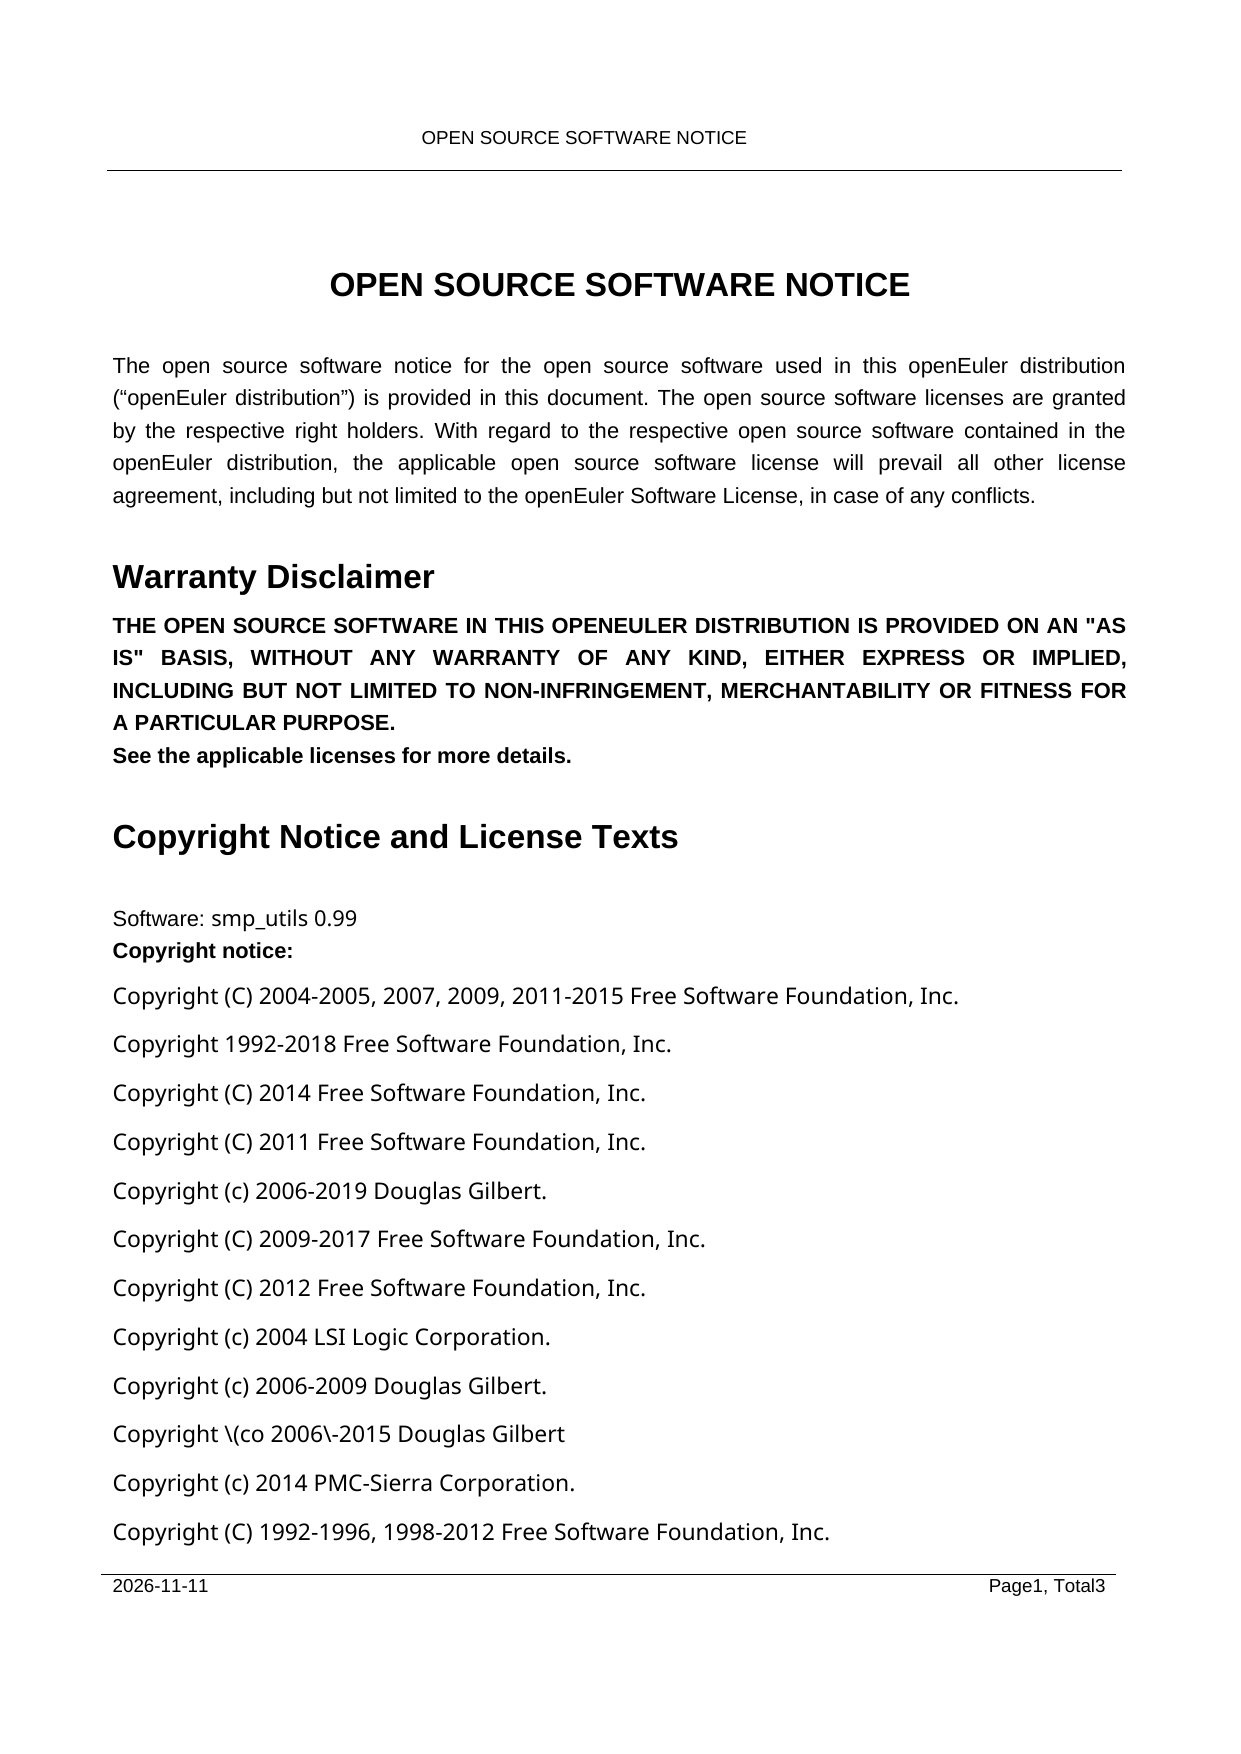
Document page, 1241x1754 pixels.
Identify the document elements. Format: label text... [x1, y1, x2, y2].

text Software: smp_utils 0.99 [112, 901, 1128, 934]
text Warranty Disclaimer [112, 544, 1128, 609]
text OPEN SOURCE SOFTWARE NOTICE [112, 251, 1128, 316]
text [112, 979, 1128, 1548]
text THE OPEN SOURCE SOFTWARE IN THIS OPENEULER DISTRIBUTION IS PROVIDED ON AN "AS IS" BASIS, WITHOUT ANY WARRANTY OF ANY KIND, EITHER EXPRESS OR IMPLIED, INCLUDING BUT NOT LIMITED TO NON-INFRINGEMENT, MERCHANTABILITY OR FITNESS FOR A PARTICULAR PURPOSE. See the applicable licenses for more details. [112, 609, 1128, 771]
text The open source software notice for the open source software used in this openEuler distribution (“openEuler distribution”) is provided in this document. The open source software licenses are granted by the respective right holders. With regard to the respective open source software contained in the openEuler distribution, the applicable open source software license will prevail all other license agreement, including but not limited to the openEuler Software License, in case of any conflicts. [112, 349, 1128, 511]
text Copyright notice: [112, 934, 1128, 966]
text Copyright Notice and License Texts [112, 804, 1128, 869]
